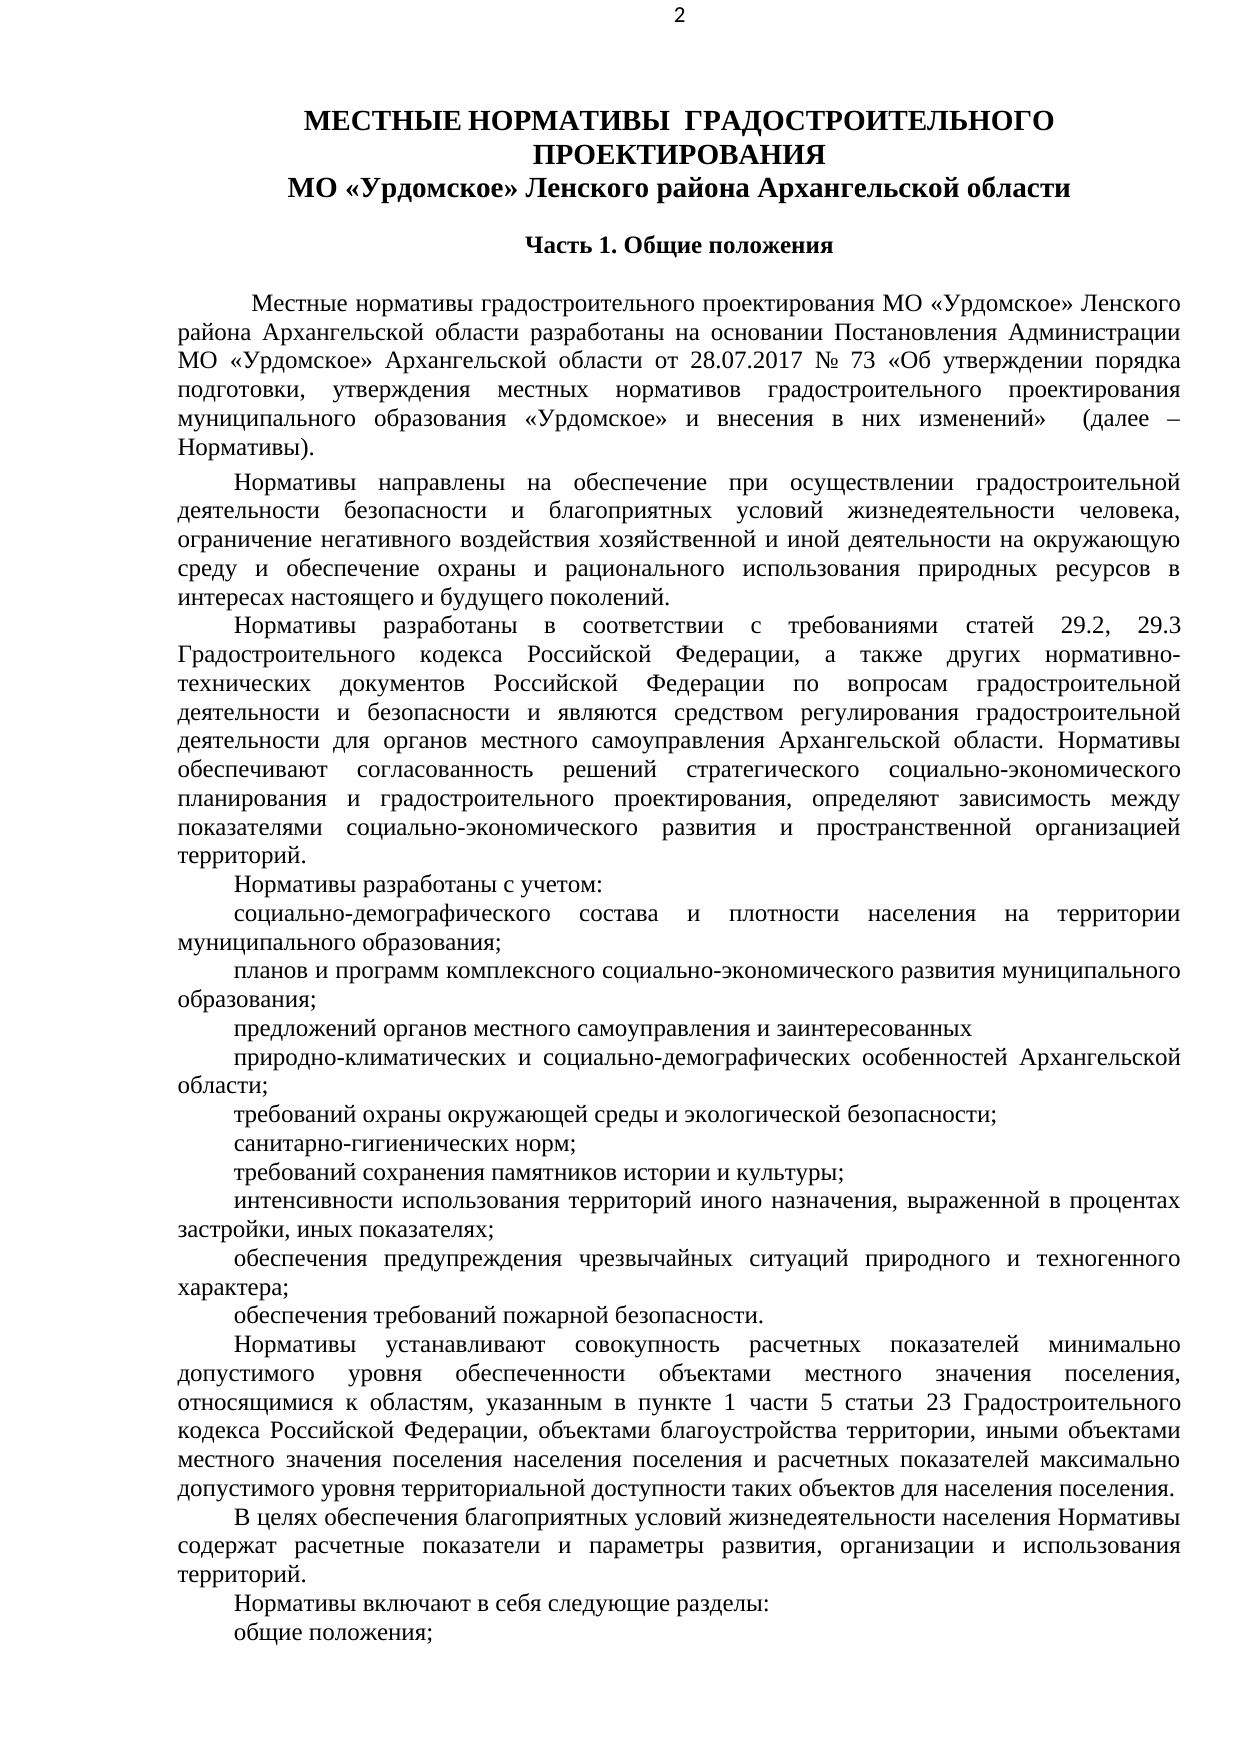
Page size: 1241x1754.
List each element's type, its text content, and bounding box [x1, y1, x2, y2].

text Нормативы направлены на обеспечение при осуществлении градостроительной деятельности безопасности и благоприятных условий жизнедеятельности человека, ограничение негативного воздействия хозяйственной и иной деятельности на окружающую среду и обеспечение охраны и рационального использования природных ресурсов в интересах настоящего и будущего поколений. [177, 467, 1181, 610]
text Нормативы разработаны в соответствии с требованиями статей 29.2, 29.3 Градостроительного кодекса Российской Федерации, а также других нормативно-технических документов Российской Федерации по вопросам градостроительной деятельности и безопасности и являются средством регулирования градостроительной деятельности для органов местного самоуправления Архангельской области. Нормативы обеспечивают согласованность решений стратегического социально-экономического планирования и градостроительного проектирования, определяют зависимость между показателями социально-экономического развития и пространственной организацией территорий. [177, 610, 1181, 869]
text Нормативы разработаны с учетом: [177, 869, 1181, 898]
text Нормативы включают в себя следующие разделы: [177, 1588, 1181, 1617]
title МЕСТНЫЕ НОРМАТИВЫ ГРАДОСТРОИТЕЛЬНОГО ПРОЕКТИРОВАНИЯ [177, 103, 1181, 171]
text обеспечения предупреждения чрезвычайных ситуаций природного и техногенного характера; [177, 1243, 1181, 1300]
text общие положения; [177, 1617, 1181, 1645]
text планов и программ комплексного социально-экономического развития муниципального образования; [177, 955, 1181, 1013]
text требований охраны окружающей среды и экологической безопасности; [177, 1099, 1181, 1128]
text интенсивности использования территорий иного назначения, выраженной в процентах застройки, иных показателях; [177, 1185, 1181, 1243]
text социально-демографического состава и плотности населения на территории муниципального образования; [177, 898, 1181, 955]
text требований сохранения памятников истории и культуры; [177, 1157, 1181, 1185]
title МО «Урдомское» Ленского района Архангельской области [177, 171, 1181, 204]
text предложений органов местного самоуправления и заинтересованных [177, 1013, 1181, 1042]
text природно-климатических и социально-демографических особенностей Архангельской области; [177, 1042, 1181, 1099]
text обеспечения требований пожарной безопасности. [177, 1300, 1181, 1329]
subtitle Местные нормативы градостроительного проектирования МО «Урдомское» Ленского района Архангельской области разработаны на основании Постановления Администрации МО «Урдомское» Архангельской области от 28.07.2017 № 73 «Об утверждении порядка подготовки, утверждения местных нормативов градостроительного проектирования муниципального образования «Урдомское» и внесения в них изменений» (далее – Нормативы). [177, 288, 1181, 460]
text санитарно-гигиенических норм; [177, 1128, 1181, 1157]
text Нормативы устанавливают совокупность расчетных показателей минимально допустимого уровня обеспеченности объектами местного значения поселения, относящимися к областям, указанным в пункте 1 части 5 статьи 23 Градостроительного кодекса Российской Федерации, объектами благоустройства территории, иными объектами местного значения поселения населения поселения и расчетных показателей максимально допустимого уровня территориальной доступности таких объектов для населения поселения. [177, 1329, 1181, 1502]
text В целях обеспечения благоприятных условий жизнедеятельности населения Нормативы содержат расчетные показатели и параметры развития, организации и использования территорий. [177, 1502, 1181, 1588]
text Часть 1. Общие положения [177, 230, 1181, 259]
